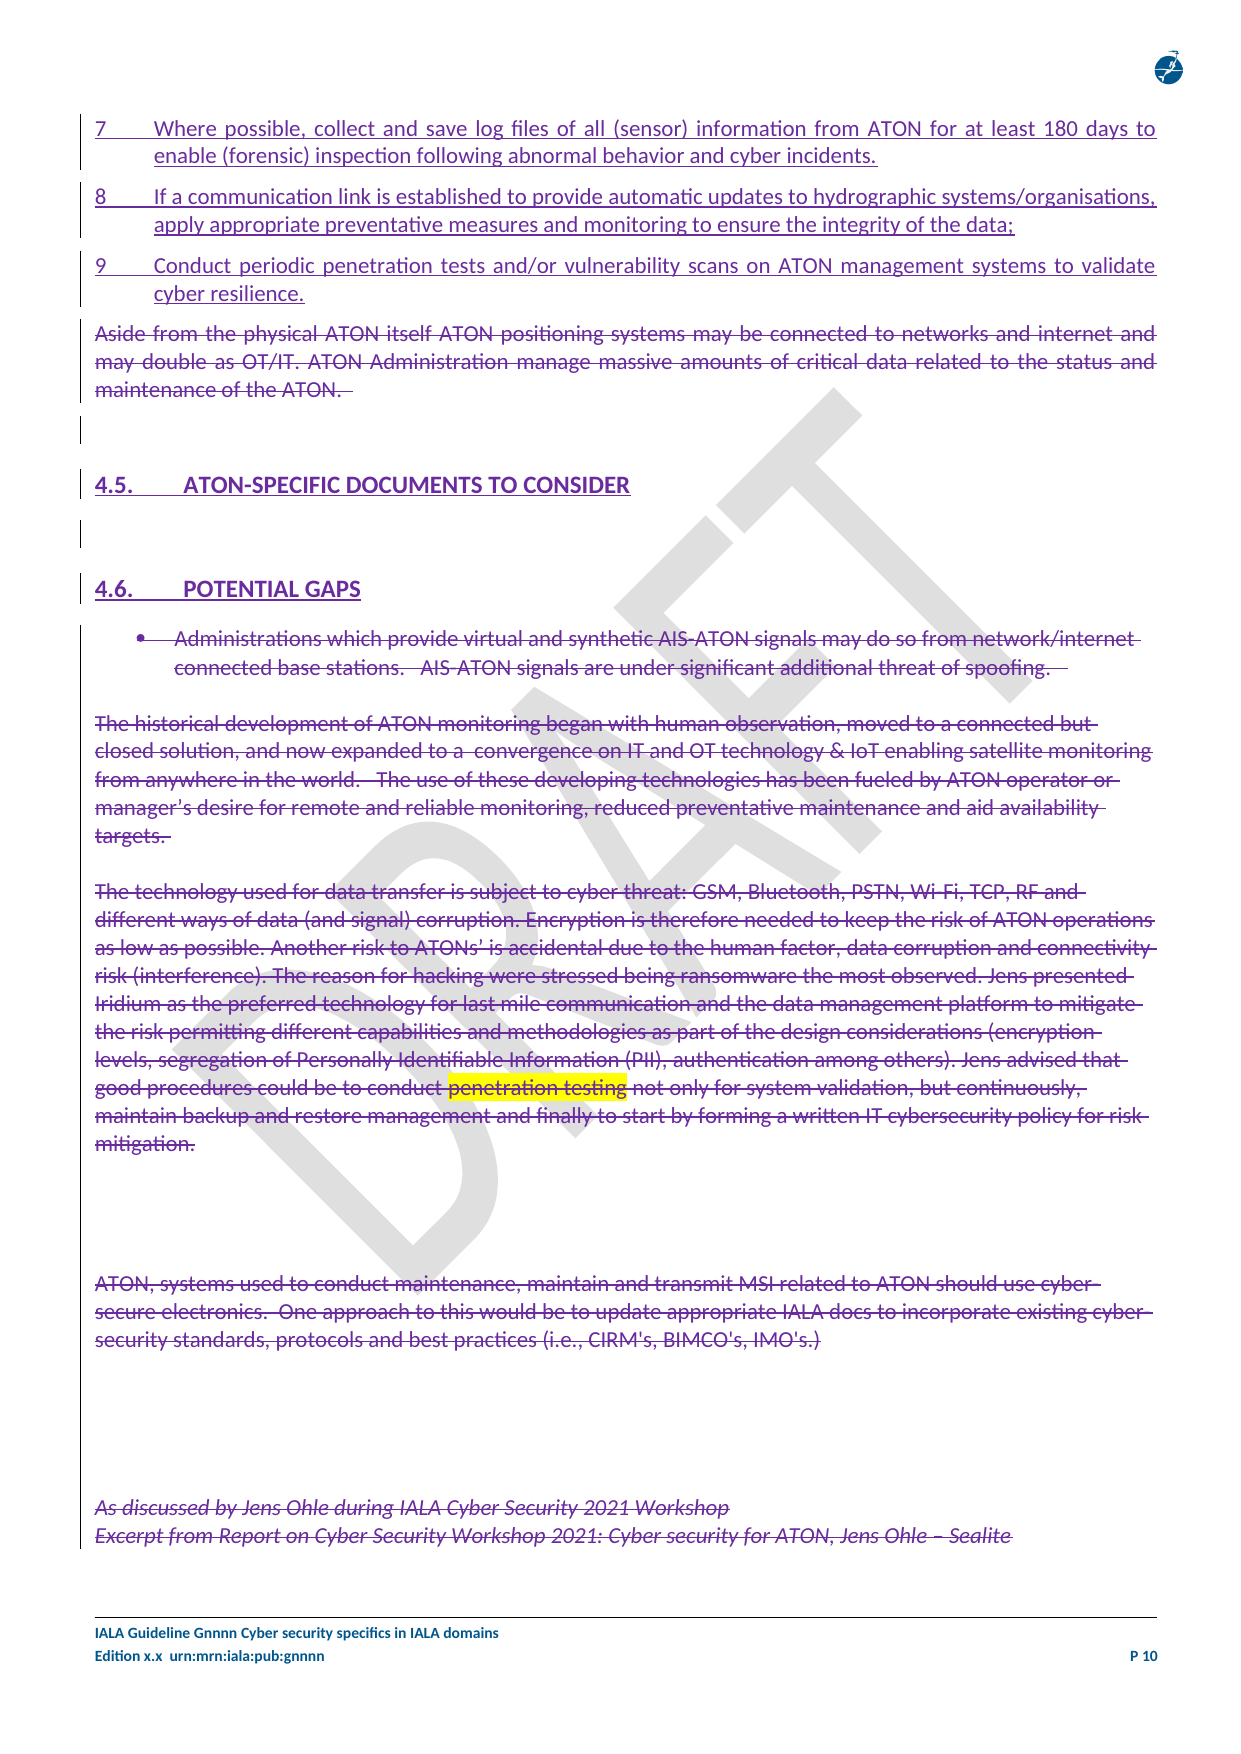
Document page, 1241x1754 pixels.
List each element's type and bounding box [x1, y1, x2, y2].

picture [1123, 0, 1241, 119]
